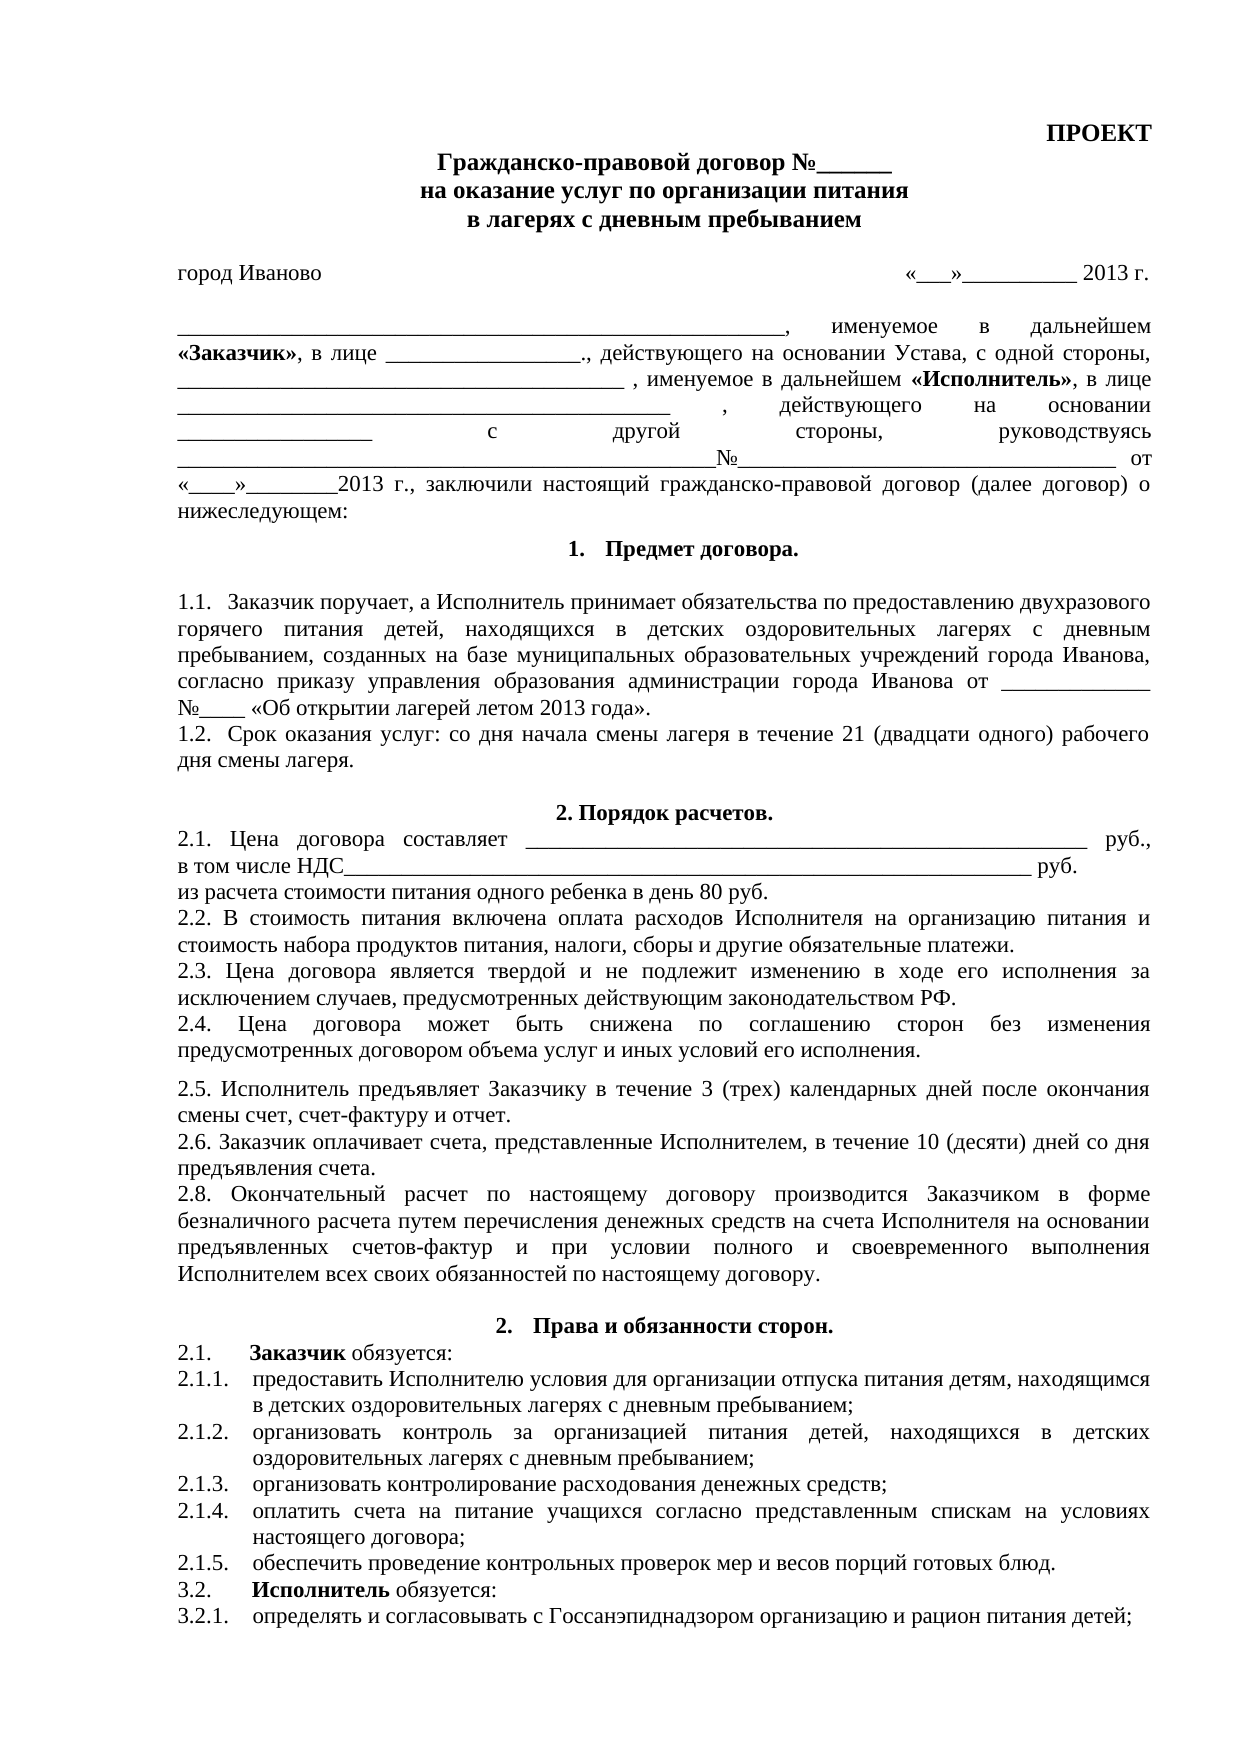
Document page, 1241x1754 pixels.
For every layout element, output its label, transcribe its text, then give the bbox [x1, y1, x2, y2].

list Заказчик поручает, а Исполнитель принимает обязательства по предоставлению двухразового горячего питания детей, находящихся в детских оздоровительных лагерях с дневным пребыванием, созданных на базе муниципальных образовательных учреждений города Иванова, согласно приказу управления образования администрации города Иванова от _____________ №____ «Об открытии лагерей летом 2013 года». [177, 588, 1152, 720]
list определять и согласовывать с Госсанэпиднадзором организацию и рацион питания детей; [177, 1602, 1152, 1628]
list Срок оказания услуг: со дня начала смены лагеря в течение 21 (двадцати одного) рабочего дня смены лагеря. [177, 720, 1152, 773]
text 2.5. Исполнитель предъявляет Заказчику в течение 3 (трех) календарных дней после окончания смены счет, счет-фактуру и отчет. [177, 1075, 1152, 1128]
list организовать контроль за организацией питания детей, находящихся в детских оздоровительных лагерях с дневным пребыванием; [177, 1418, 1152, 1470]
subtitle на оказание услуг по организации питания [177, 176, 1152, 204]
text 2.2. В стоимость питания включена оплата расходов Исполнителя на организацию питания и стоимость набора продуктов питания, налоги, сборы и другие обязательные платежи. [177, 904, 1152, 957]
list Права и обязанности сторон. [177, 1312, 1152, 1339]
text 2. Порядок расчетов. [177, 799, 1152, 825]
list оплатить счета на питание учащихся согласно представленным спискам на условиях настоящего договора; [177, 1497, 1152, 1549]
text 2.8. Окончательный расчет по настоящему договору производится Заказчиком в форме безналичного расчета путем перечисления денежных средств на счета Исполнителя на основании предъявленных счетов-фактур и при условии полного и своевременного выполнения Исполнителем всех своих обязанностей по настоящему договору. [177, 1181, 1152, 1286]
subtitle в лагерях с дневным пребыванием [177, 204, 1152, 233]
subtitle Гражданско-правовой договор №______ [177, 147, 1152, 176]
text из расчета стоимости питания одного ребенка в день 80 руб. [177, 878, 1152, 904]
list организовать контролирование расходования денежных средств; [177, 1470, 1152, 1497]
text 3.2. Исполнитель обязуется: [177, 1576, 1152, 1602]
text 2.1. Цена договора составляет _________________________________________________ руб., в том числе НДС____________________________________________________________ руб. [177, 825, 1152, 878]
text _____________________________________________________, именуемое в дальнейшем «Заказчик», в лице _________________., действующего на основании Устава, с одной стороны, _______________________________________ , именуемое в дальнейшем «Исполнитель», в лице ___________________________________________ , действующего на основании _________________ с другой стороны, руководствуясь _______________________________________________№_________________________________ от «____»________2013 г., заключили настоящий гражданско-правовой договор (далее договор) о нижеследующем: [177, 312, 1152, 523]
subtitle ПРОЕКТ [177, 118, 1152, 147]
text город Иваново «___»__________ 2013 г. [177, 259, 1152, 286]
list Предмет договора. [215, 536, 1152, 562]
list предоставить Исполнителю условия для организации отпуска питания детям, находящимся в детских оздоровительных лагерях с дневным пребыванием; [177, 1365, 1152, 1418]
text 2.3. Цена договора является твердой и не подлежит изменению в ходе его исполнения за исключением случаев, предусмотренных действующим законодательством РФ. [177, 957, 1152, 1010]
text 2.6. Заказчик оплачивает счета, представленные Исполнителем, в течение 10 (десяти) дней со дня предъявления счета. [177, 1128, 1152, 1181]
text 2.4. Цена договора может быть снижена по соглашению сторон без изменения предусмотренных договором объема услуг и иных условий его исполнения. [177, 1010, 1152, 1063]
list Заказчик обязуется: [177, 1339, 1152, 1365]
list обеспечить проведение контрольных проверок мер и весов порций готовых блюд. [177, 1549, 1152, 1576]
